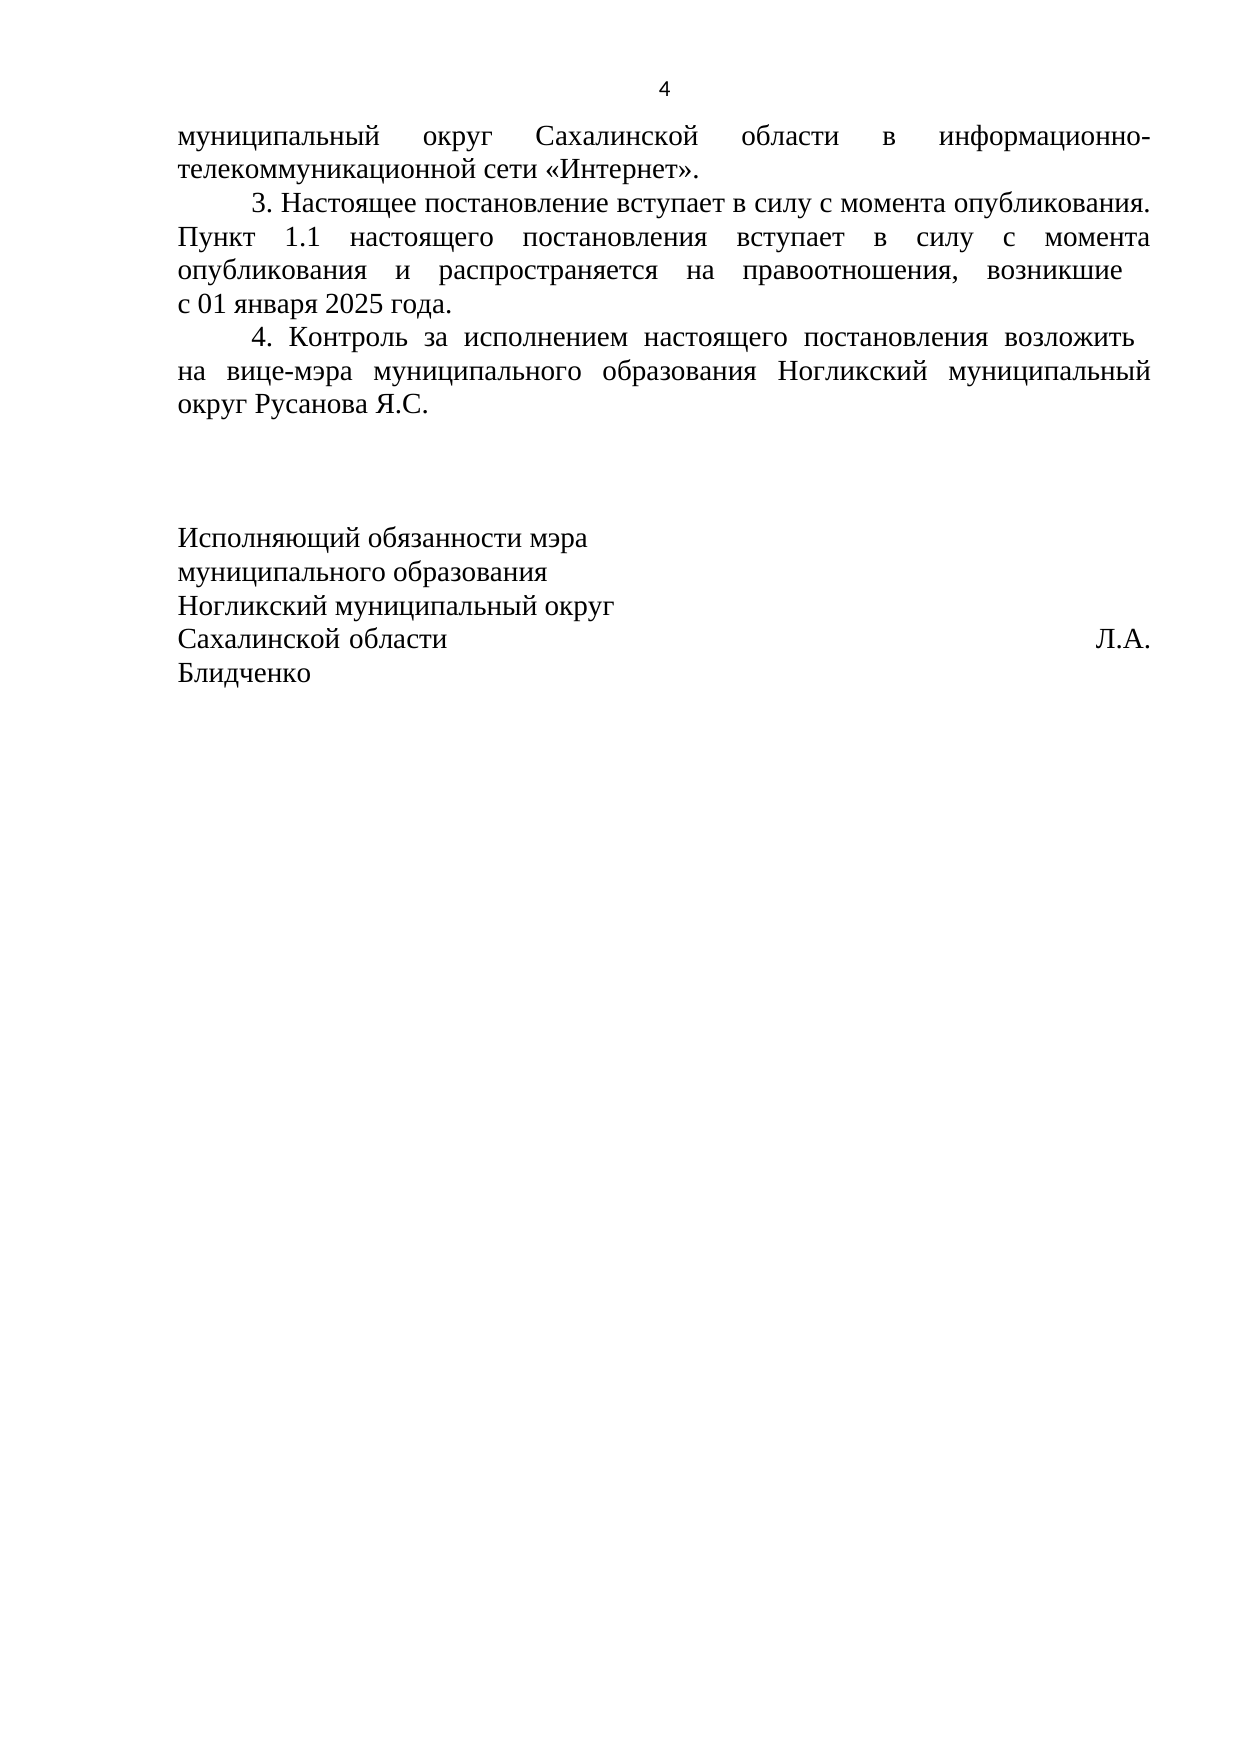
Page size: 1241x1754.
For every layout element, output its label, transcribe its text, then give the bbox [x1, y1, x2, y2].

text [177, 118, 1152, 185]
text муниципального образования [177, 554, 1152, 588]
text Ногликский муниципальный округ [177, 588, 1152, 621]
text 4. Контроль за исполнением настоящего постановления возложить на вице-мэра муниципального образования Ногликский муниципальный округ Русанова Я.С. [177, 319, 1152, 420]
text Исполняющий обязанности мэра [177, 521, 1152, 554]
text 3. Настоящее постановление вступает в силу с момента опубликования. Пункт 1.1 настоящего постановления вступает в силу с момента опубликования и распространяется на правоотношения, возникшие с 01 января 2025 года. [177, 185, 1152, 319]
text Сахалинской области Л.А. Блидченко [177, 621, 1152, 688]
